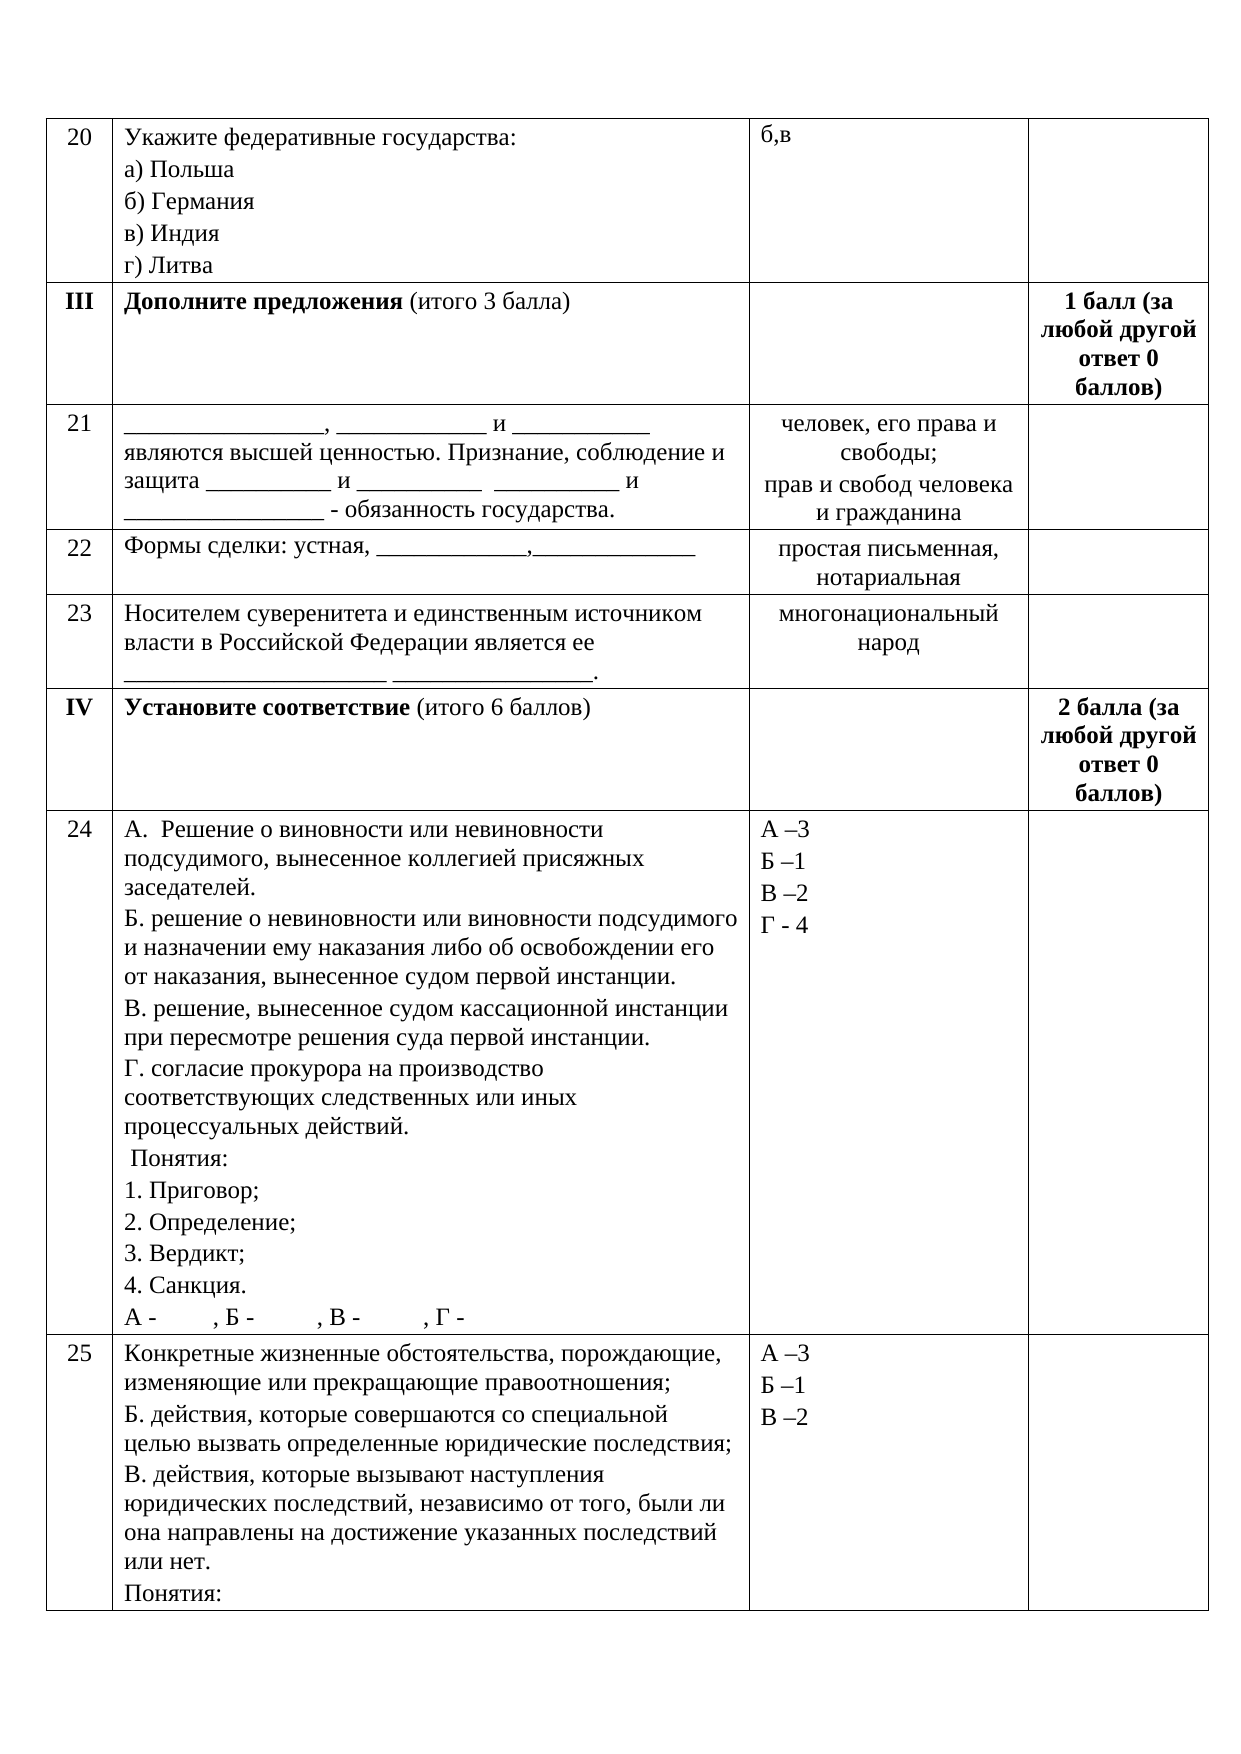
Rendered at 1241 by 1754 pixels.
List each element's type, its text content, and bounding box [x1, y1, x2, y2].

table_cell [1029, 530, 1208, 594]
table_cell б,в [750, 119, 1028, 282]
table_cell многонациональный народ [750, 595, 1028, 688]
table_cell 24 [47, 811, 112, 1334]
table_cell простая письменная, нотариальная [750, 530, 1028, 594]
table_cell Носителем суверенитета и единственным источником власти в Российской Федерации является ее _____________________ ________________. [113, 595, 749, 688]
table_cell 20 [47, 119, 112, 282]
table_cell 21 [47, 405, 112, 529]
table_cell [113, 1335, 749, 1609]
table_cell 1 балл (за любой другой ответ 0 баллов) [1029, 283, 1208, 404]
table_cell Установите соответствие (итого 6 баллов) [113, 689, 749, 810]
table_cell А. Решение о виновности или невиновности подсудимого, вынесенное коллегией присяжных заседателей. Б. решение о невиновности или виновности подсудимого и назначении ему наказания либо об освобождении его от наказания, вынесенное судом первой инстанции. В. решение, вынесенное судом кассационной инстанции при пересмотре решения суда первой инстанции. Г. согласие прокурора на производство соответствующих следственных или иных процессуальных действий. Понятия: 1. Приговор; 2. Определение; 3. Вердикт; 4. Санкция. А - , Б - , В - , Г - [113, 811, 749, 1334]
table_cell [1029, 595, 1208, 688]
table_cell Укажите федеративные государства: а) Польша б) Германия в) Индия г) Литва [113, 119, 749, 282]
table_cell человек, его права и свободы; прав и свобод человека и гражданина [750, 405, 1028, 529]
table_cell IV [47, 689, 112, 810]
table_cell 2 балла (за любой другой ответ 0 баллов) [1029, 689, 1208, 810]
table_cell 25 [47, 1335, 112, 1609]
table_cell 22 [47, 530, 112, 594]
table_cell Дополните предложения (итого 3 балла) [113, 283, 749, 404]
table_cell [1029, 405, 1208, 529]
table_cell Формы сделки: устная, ____________,_____________ [113, 530, 749, 594]
table_cell [1029, 1335, 1208, 1609]
table_cell [750, 689, 1028, 810]
table_cell [750, 283, 1028, 404]
table_cell ________________, ____________ и ___________ являются высшей ценностью. Признание, соблюдение и защита __________ и __________ __________ и ________________ - обязанность государства. [113, 405, 749, 529]
table_cell 23 [47, 595, 112, 688]
table_cell III [47, 283, 112, 404]
table_cell А –3 Б –1 В –2 Г - 4 [750, 811, 1028, 1334]
table_cell [1029, 119, 1208, 282]
table_cell [1029, 811, 1208, 1334]
table_cell А –3 Б –1 В –2 [750, 1335, 1028, 1609]
